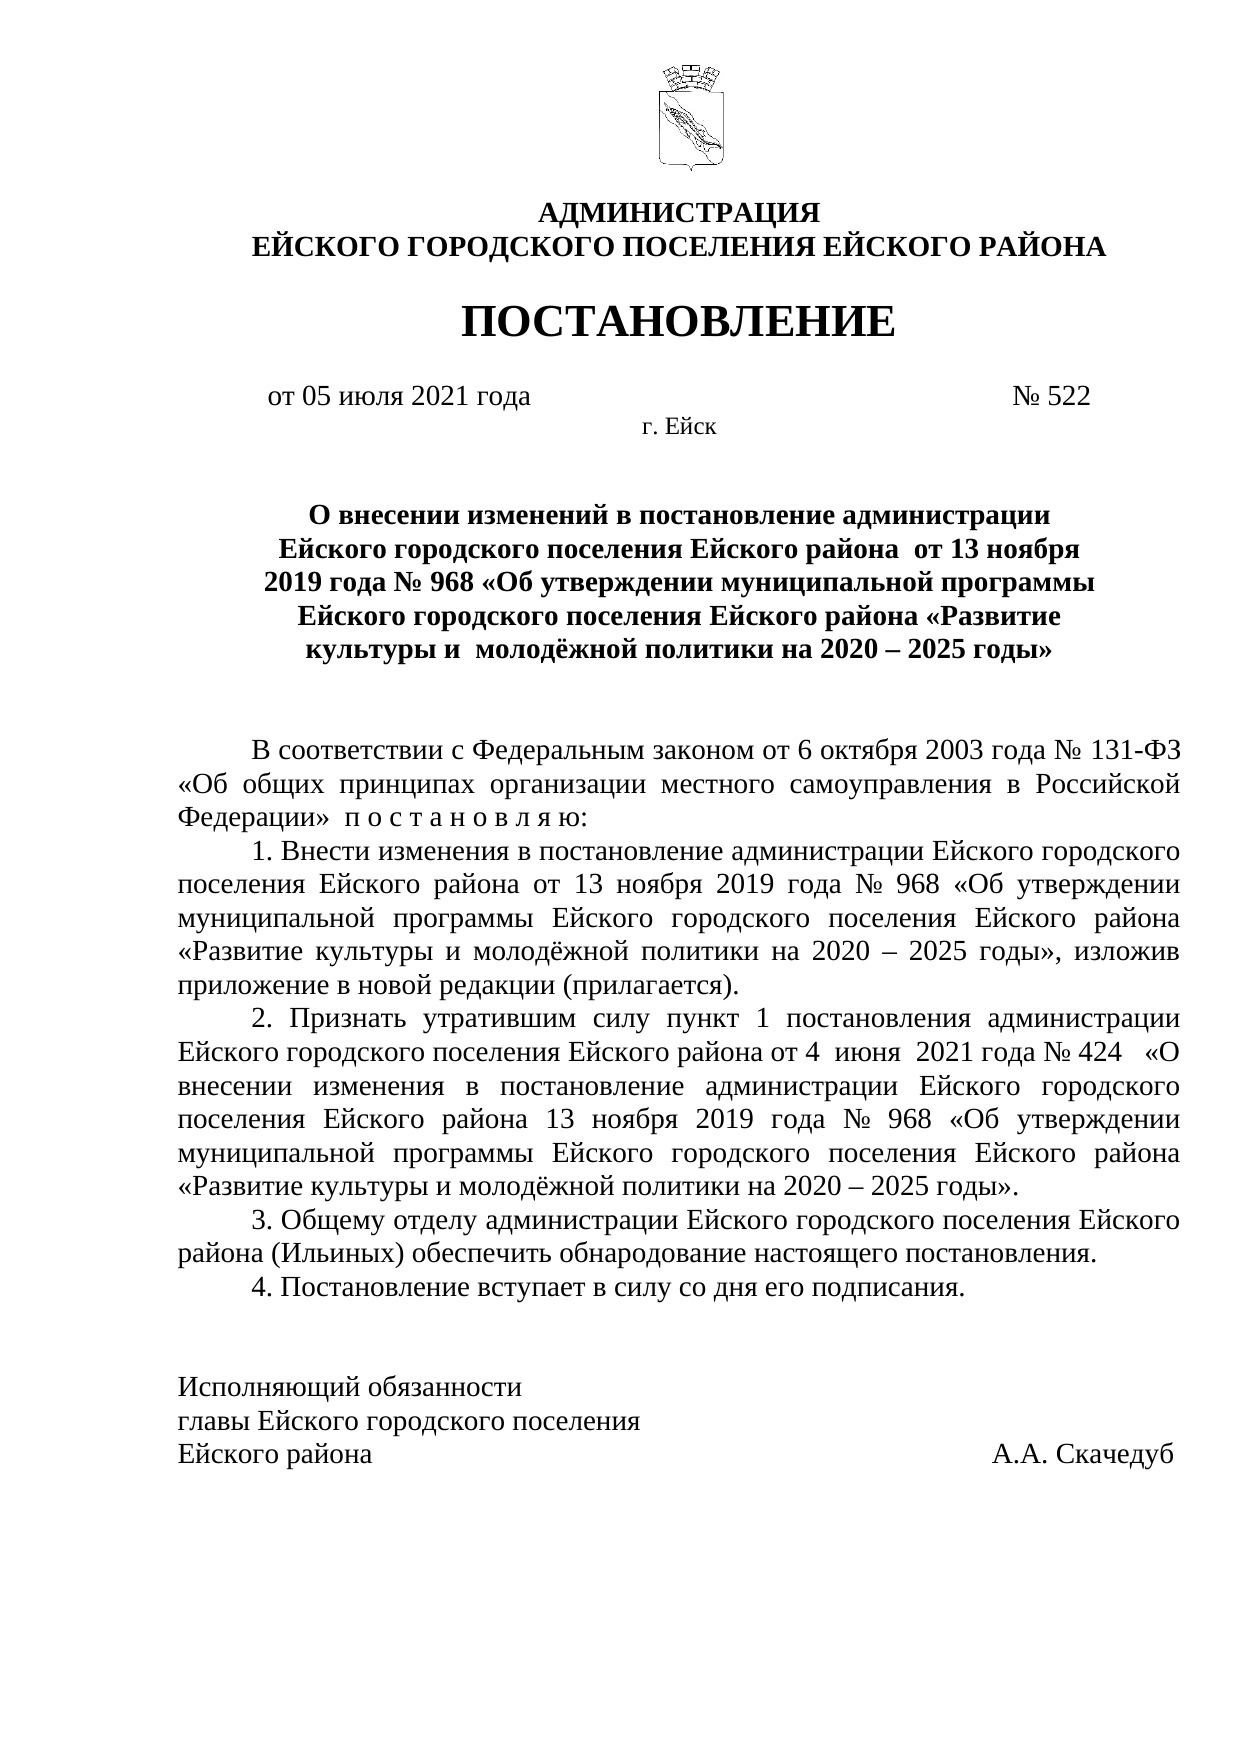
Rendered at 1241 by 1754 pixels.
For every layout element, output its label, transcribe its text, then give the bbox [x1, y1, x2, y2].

text 2. Признать утратившим силу пункт 1 постановления администрации Ейского городского поселения Ейского района от 4 июня 2021 года № 424 «О внесении изменения в постановление администрации Ейского городского поселения Ейского района 13 ноября 2019 года № 968 «Об утверждении муниципальной программы Ейского городского поселения Ейского района «Развитие культуры и молодёжной политики на 2020 – 2025 годы». [177, 1001, 1181, 1202]
text О внесении изменений в постановление администрации Ейского городского поселения Ейского района от 13 ноября 2019 года № 968 «Об утверждении муниципальной программы Ейского городского поселения Ейского района «Развитие культуры и молодёжной политики на 2020 – 2025 годы» [251, 497, 1107, 665]
text ЕЙСКОГО ГОРОДСКОГО ПОСЕЛЕНИЯ ЕЙСКОГО РАЙОНА [177, 229, 1181, 263]
text 3. Общему отделу администрации Ейского городского поселения Ейского района (Ильиных) обеспечить обнародование настоящего постановления. [177, 1202, 1181, 1269]
text от 05 июля 2021 года № 522 [177, 378, 1181, 411]
text АДМИНИСТРАЦИЯ [177, 196, 1181, 229]
text 4. Постановление вступает в силу со дня его подписания. [177, 1269, 1181, 1302]
text 1. Внести изменения в постановление администрации Ейского городского поселения Ейского района от 13 ноября 2019 года № 968 «Об утверждении муниципальной программы Ейского городского поселения Ейского района «Развитие культуры и молодёжной политики на 2020 – 2025 годы», изложив приложение в новой редакции (прилагается). [177, 833, 1181, 1001]
text Исполняющий обязанности [177, 1369, 1181, 1403]
text ПОСТАНОВЛЕНИЕ [177, 294, 1181, 346]
text г. Ейск [177, 411, 1181, 440]
text В соответствии с Федеральным законом от 6 октября 2003 года № 131-ФЗ «Об общих принципах организации местного самоуправления в Российской Федерации» п о с т а н о в л я ю: [177, 732, 1181, 833]
picture [656, 65, 726, 172]
text главы Ейского городского поселения [177, 1403, 1181, 1437]
text Ейского района А.А. Скачедуб [177, 1437, 1181, 1470]
